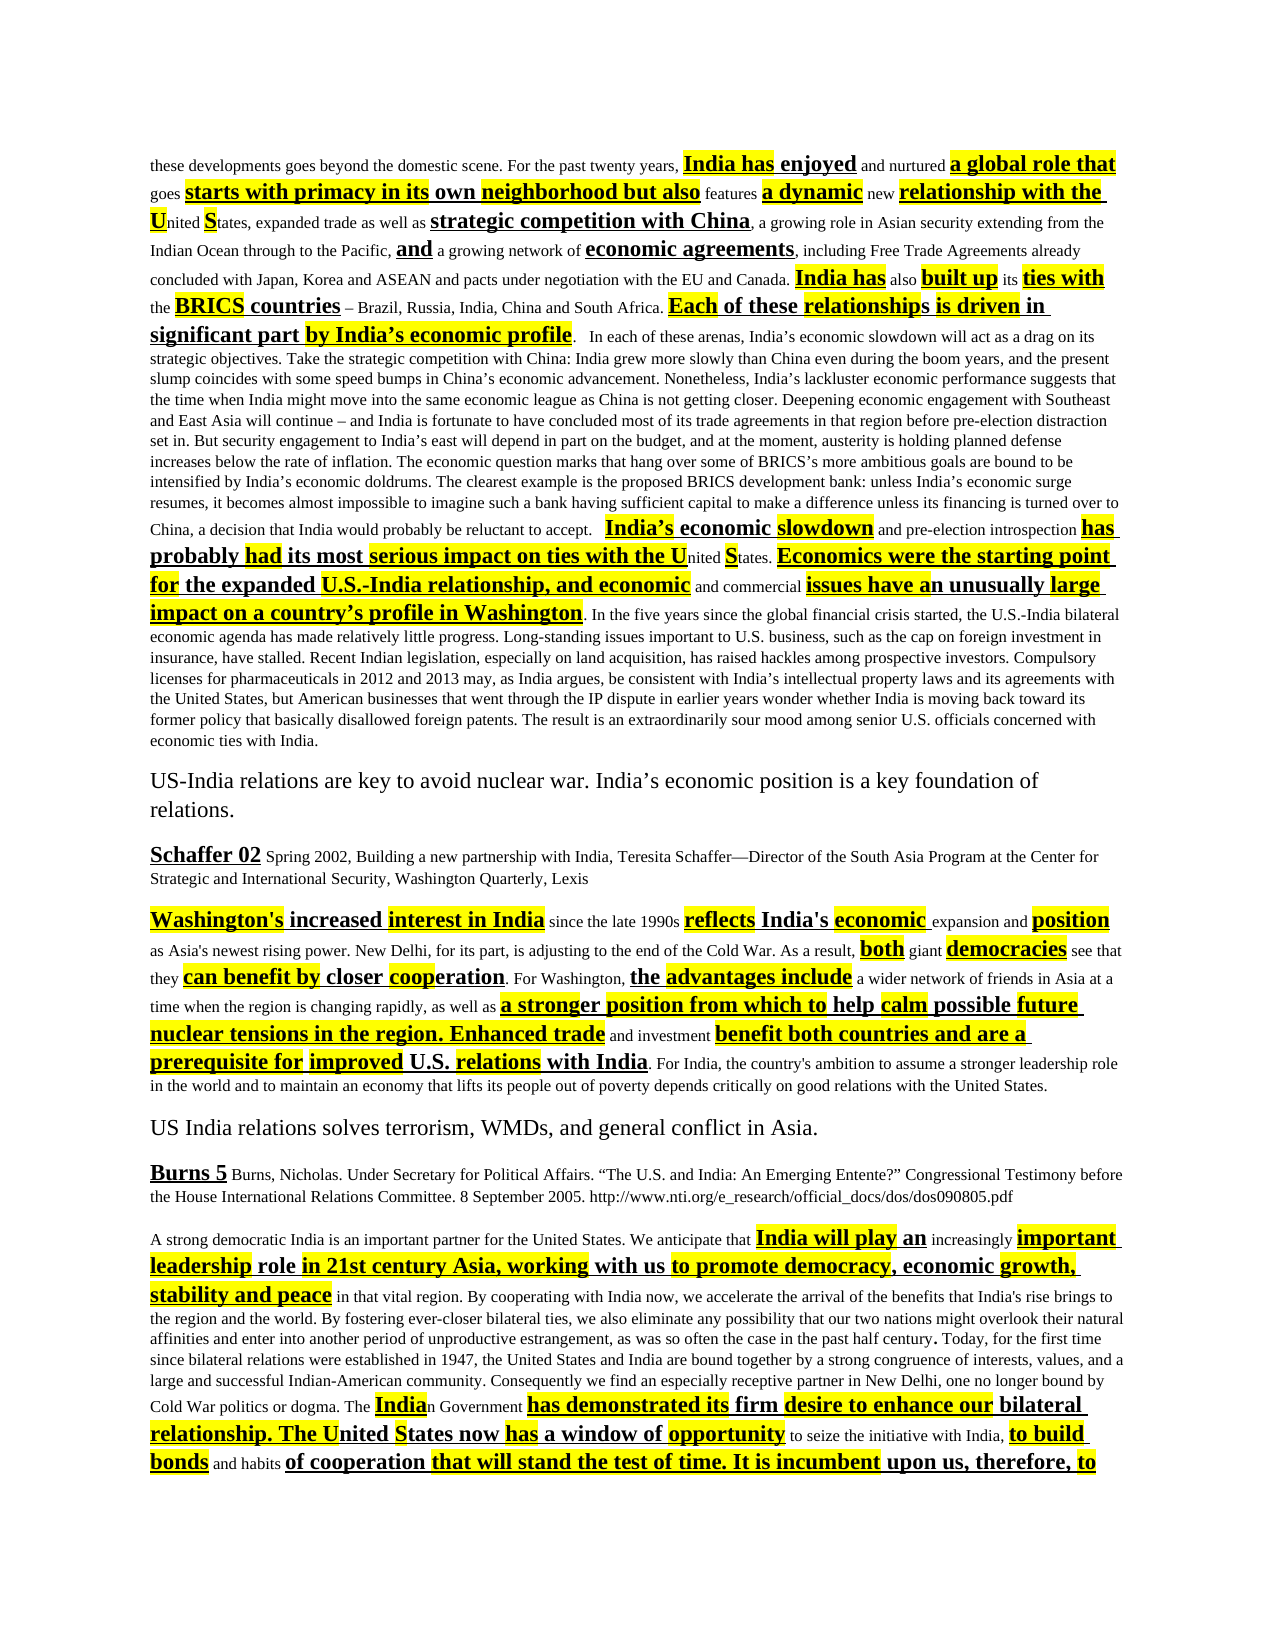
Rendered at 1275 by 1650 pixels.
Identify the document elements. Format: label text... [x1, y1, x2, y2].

text Schaffer 02 Spring 2002, Building a new partnership with India, Teresita Schaffer—Director of the South Asia Program at the Center for Strategic and International Security, Washington Quarterly, Lexis [150, 841, 1125, 888]
text Washington's increased interest in India since the late 1990s reflects India's economic expansion and position as Asia's newest rising power. New Delhi, for its part, is adjusting to the end of the Cold War. As a result, both giant democracies see that they can benefit by closer cooperation. For Washington, the advantages include a wider network of friends in Asia at a time when the region is changing rapidly, as well as a stronger position from which to help calm possible future nuclear tensions in the region. Enhanced trade and investment benefit both countries and are a prerequisite for improved U.S. relations with India. For India, the country's ambition to assume a stronger leadership role in the world and to maintain an economy that lifts its people out of poverty depends critically on good relations with the United States. [150, 906, 1125, 1095]
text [150, 150, 1125, 749]
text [150, 1224, 1125, 1475]
text US-India relations are key to avoid nuclear war. India’s economic position is a key foundation of relations. [150, 768, 1125, 822]
text US India relations solves terrorism, WMDs, and general conflict in Asia. [150, 1113, 1125, 1140]
text Burns 5 Burns, Nicholas. Under Secretary for Political Affairs. “The U.S. and India: An Emerging Entente?” Congressional Testimony before the House International Relations Committee. 8 September 2005. http://www.nti.org/e_research/official_docs/dos/dos090805.pdf [150, 1159, 1125, 1206]
